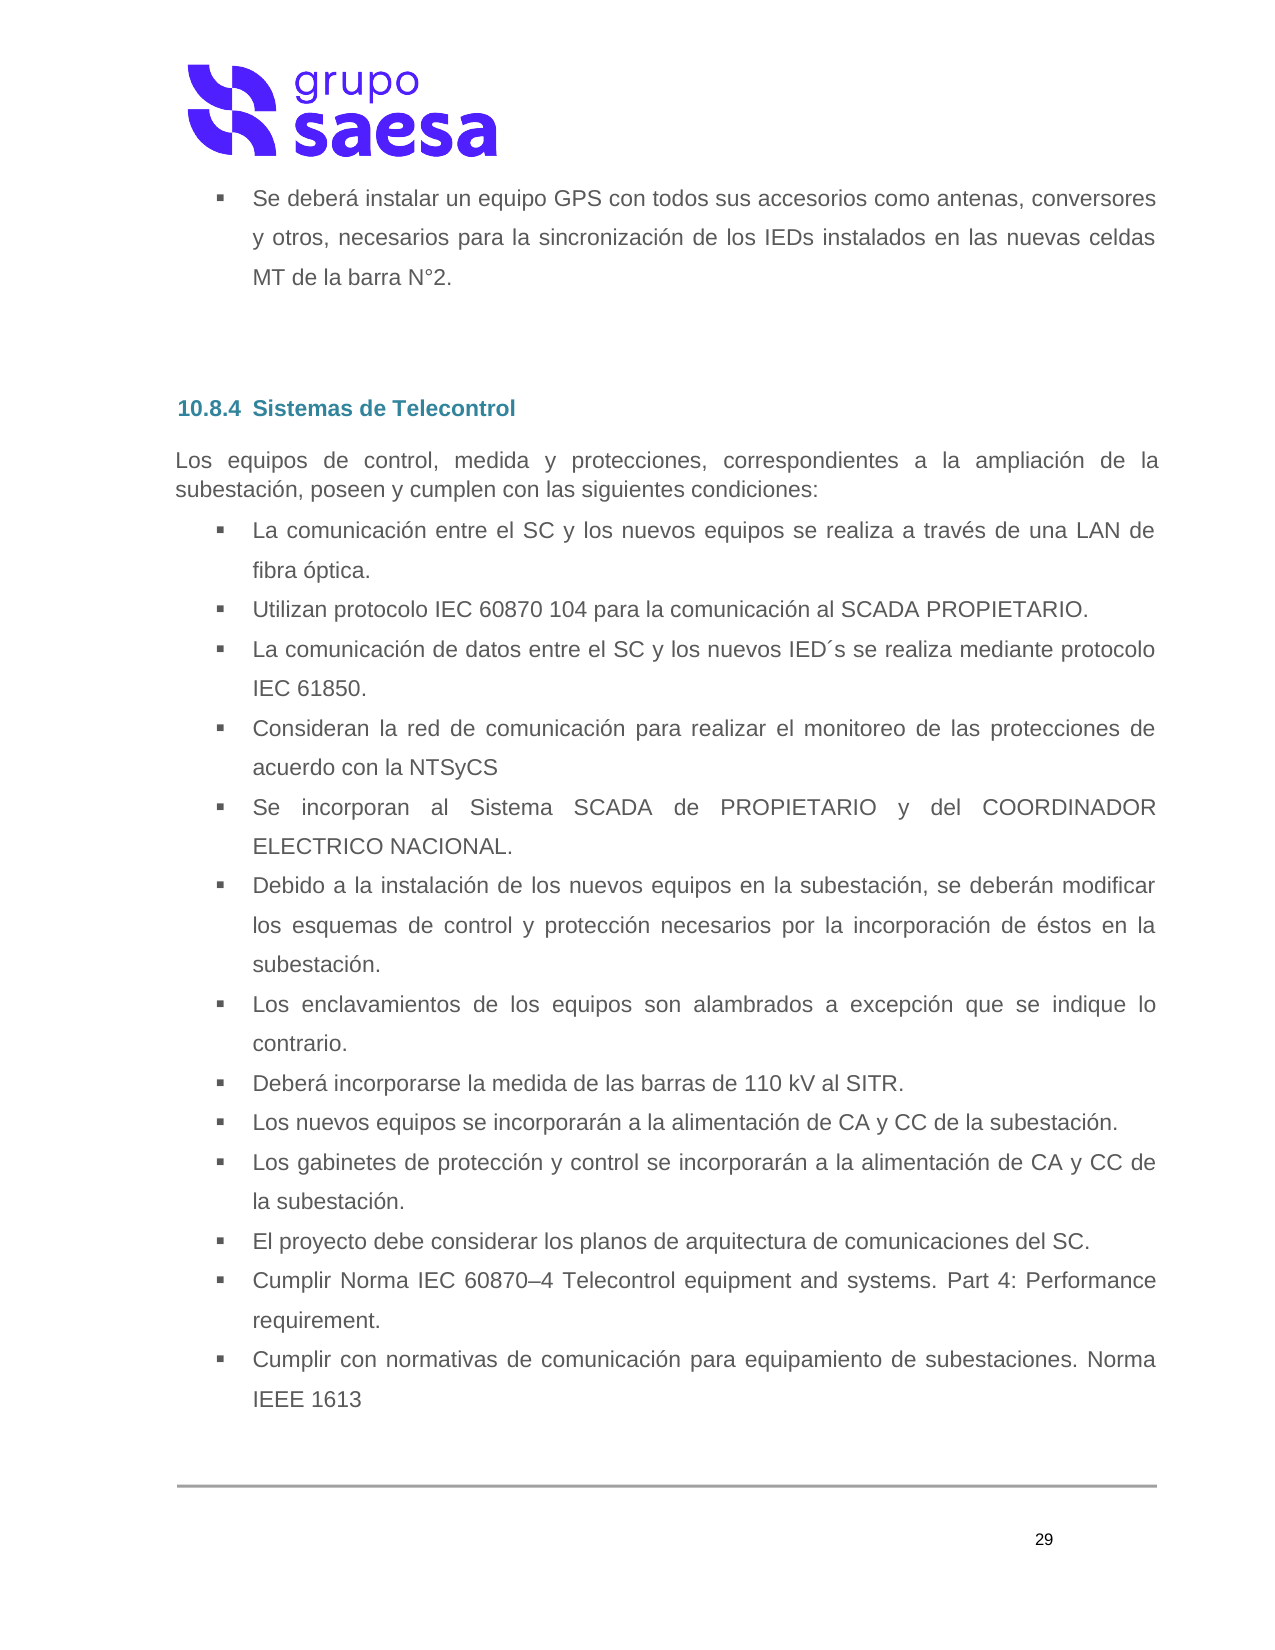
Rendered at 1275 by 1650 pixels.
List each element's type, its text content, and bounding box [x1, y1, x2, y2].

list La comunicación de datos entre el SC y los nuevos IED´s se realiza mediante protocolo IEC 61850. [215, 636, 1157, 701]
list Cumplir Norma IEC 60870–4 Telecontrol equipment and systems. Part 4: Performance requirement. [215, 1267, 1157, 1333]
list La comunicación entre el SC y los nuevos equipos se realiza a través de una LAN de fibra óptica. [215, 517, 1157, 583]
list Cumplir con normativas de comunicación para equipamiento de subestaciones. Norma IEEE 1613 [215, 1346, 1157, 1412]
picture [177, 56, 506, 160]
list Se deberá instalar un equipo GPS con todos sus accesorios como antenas, conversores y otros, necesarios para la sincronización de los IEDs instalados en las nuevas celdas MT de la barra N°2. [215, 185, 1157, 290]
list El proyecto debe considerar los planos de arquitectura de comunicaciones del SC. [215, 1228, 1157, 1254]
list Los nuevos equipos se incorporarán a la alimentación de CA y CC de la subestación. [215, 1109, 1157, 1136]
list Los gabinetes de protección y control se incorporarán a la alimentación de CA y CC de la subestación. [215, 1149, 1157, 1215]
list Debido a la instalación de los nuevos equipos en la subestación, se deberán modificar los esquemas de control y protección necesarios por la incorporación de éstos en la subestación. [215, 872, 1157, 978]
list Se incorporan al Sistema SCADA de PROPIETARIO y del COORDINADOR ELECTRICO NACIONAL. [215, 793, 1157, 859]
list Deberá incorporarse la medida de las barras de 110 kV al SITR. [215, 1070, 1157, 1096]
list Consideran la red de comunicación para realizar el monitoreo de las protecciones de acuerdo con la NTSyCS [215, 714, 1157, 780]
list Utilizan protocolo IEC 60870 104 para la comunicación al SCADA PROPIETARIO. [215, 596, 1157, 622]
list Los enclavamientos de los equipos son alambrados a excepción que se indique lo contrario. [215, 991, 1157, 1057]
subtitle Sistemas de Telecontrol [177, 395, 1157, 421]
text Los equipos de control, medida y protecciones, correspondientes a la ampliación de la subestación, poseen y cumplen con las siguientes condiciones: [175, 447, 1159, 502]
